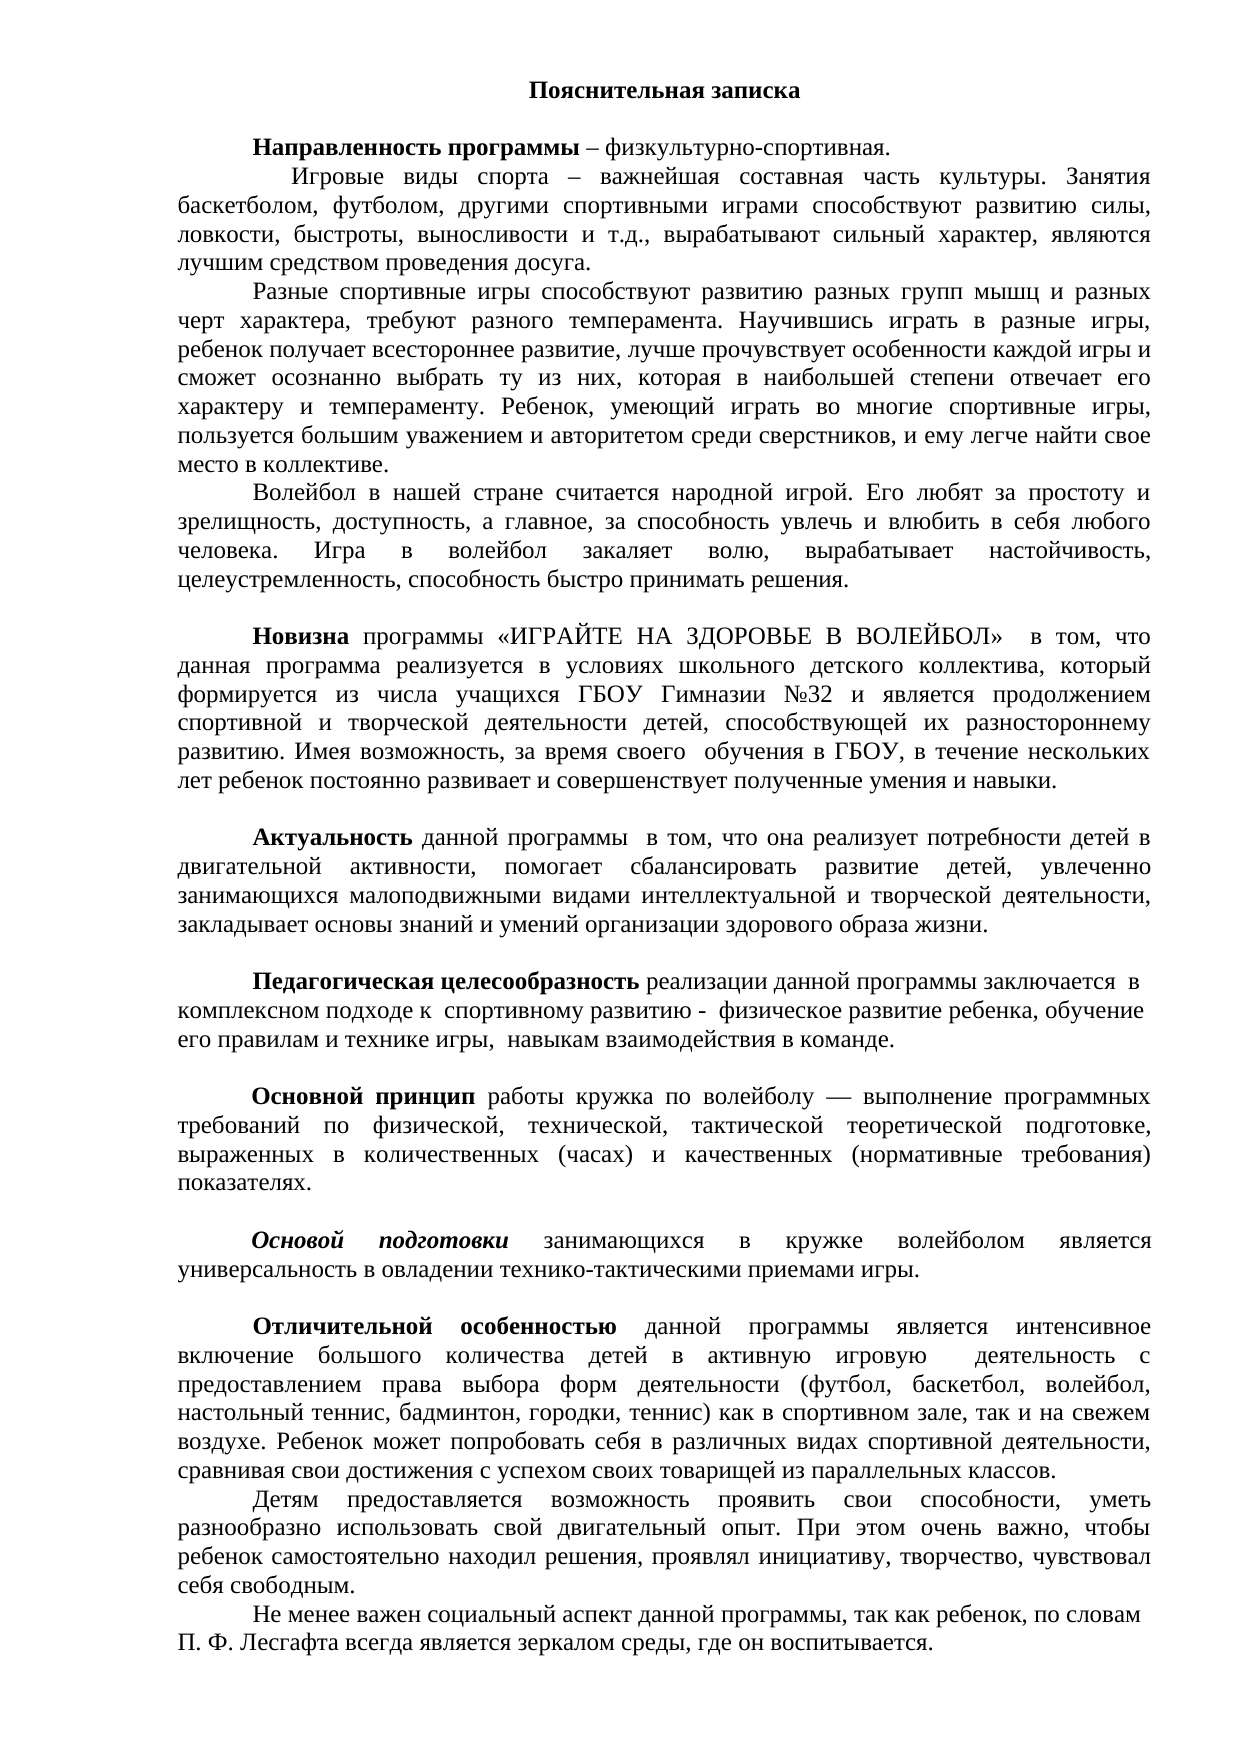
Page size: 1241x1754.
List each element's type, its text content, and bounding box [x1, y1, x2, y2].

title Отличительной особенностью данной программы является интенсивное включение большого количества детей в активную игровую деятельность с предоставлением права выбора форм деятельности (футбол, баскетбол, волейбол, настольный теннис, бадминтон, городки, теннис) как в спортивном зале, так и на свежем воздухе. Ребенок может попробовать себя в различных видах спортивной деятельности, сравнивая свои достижения с успехом своих товарищей из параллельных классов. [177, 1311, 1152, 1484]
title Актуальность данной программы в том, что она реализует потребности детей в двигательной активности, помогает сбалансировать развитие детей, увлеченно занимающихся малоподвижными видами интеллектуальной и творческой деятельности, закладывает основы знаний и умений организации здорового образа жизни. [177, 822, 1152, 937]
text П. Ф. Лесгафта всегда является зеркалом среды, где он воспитывается. [177, 1627, 1152, 1656]
title Новизна программы «ИГРАЙТЕ НА ЗДОРОВЬЕ В ВОЛЕЙБОЛ» в том, что данная программа реализуется в условиях школьного детского коллектива, который формируется из числа учащихся ГБОУ Гимназии №32 и является продолжением спортивной и творческой деятельности детей, способствующей их разностороннему развитию. Имея возможность, за время своего обучения в ГБОУ, в течение нескольких лет ребенок постоянно развивает и совершенствует полученные умения и навыки. [177, 621, 1152, 794]
text Детям предоставляется возможность проявить свои способности, уметь разнообразно использовать свой двигательный опыт. При этом очень важно, чтобы ребенок самостоятельно находил решения, проявлял инициативу, творчество, чувствовал себя свободным. [177, 1484, 1152, 1599]
title Педагогическая целесообразность реализации данной программы заключается в комплексном подходе к спортивному развитию - физическое развитие ребенка, обучение его правилам и технике игры, навыкам взаимодействия в команде. [177, 966, 1152, 1052]
text Разные спортивные игры способствуют развитию разных групп мышц и разных черт характера, требуют разного темперамента. Научившись играть в разные игры, ребенок получает всестороннее развитие, лучше прочувствует особенности каждой игры и сможет осознанно выбрать ту из них, которая в наибольшей степени отвечает его характеру и темпераменту. Ребенок, умеющий играть во многие спортивные игры, пользуется большим уважением и авторитетом среди сверстников, и ему легче найти свое место в коллективе. [177, 276, 1152, 477]
title Игровые виды спорта – важнейшая составная часть культуры. Занятия баскетболом, футболом, другими спортивными играми способствуют развитию силы, ловкости, быстроты, выносливости и т.д., вырабатывают сильный характер, являются лучшим средством проведения досуга. [177, 161, 1152, 276]
text Основой подготовки занимающихся в кружке волейболом является универсальность в овладении технико-тактическими приемами игры. [177, 1225, 1152, 1282]
text Волейбол в нашей стране считается народной игрой. Его любят за простоту и зрелищность, доступность, а главное, за способность увлечь и влюбить в себя любого человека. Игра в волейбол закаляет волю, вырабатывает настойчивость, целеустремленность, способность быстро принимать решения. [177, 477, 1152, 592]
text Основной принцип работы кружка по волейболу — выполнение программных требований по физической, технической, тактической теоретической подготовке, выраженных в количественных (часах) и качественных (нормативные требования) показателях. [177, 1081, 1152, 1196]
text Не менее важен социальный аспект данной программы, так как ребенок, по словам [177, 1599, 1152, 1627]
title Направленность программы – физкультурно-спортивная. [177, 132, 1152, 161]
title Пояснительная записка [177, 75, 1152, 104]
